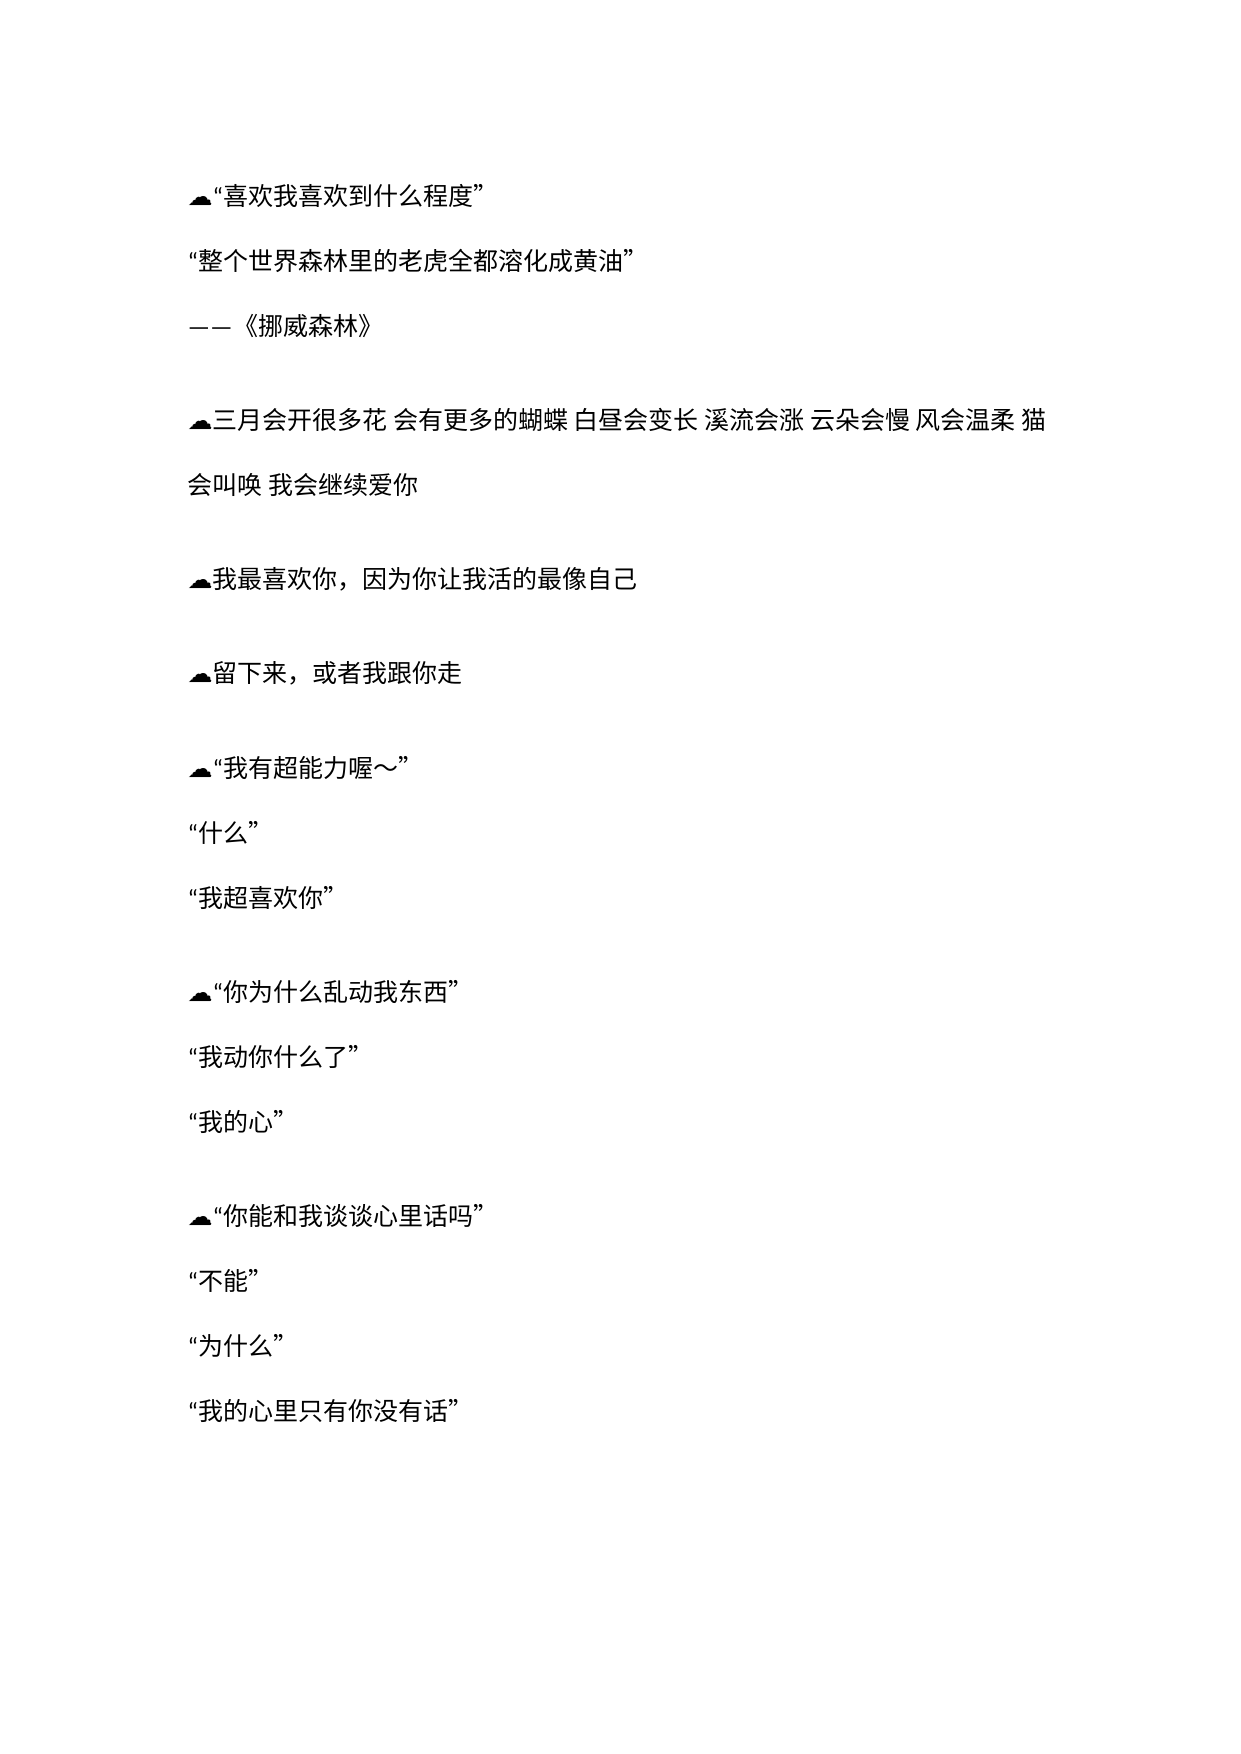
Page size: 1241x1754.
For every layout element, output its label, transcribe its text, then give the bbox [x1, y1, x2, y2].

text ☁“我有超能力喔～” “什么” “我超喜欢你” [187, 734, 1053, 929]
text ☁“喜欢我喜欢到什么程度” “整个世界森林里的老虎全都溶化成黄油” ——《挪威森林》 [187, 162, 1053, 357]
text ☁我最喜欢你，因为你让我活的最像自己 [187, 545, 1053, 610]
text ☁“你为什么乱动我东西” “我动你什么了” “我的心” [187, 958, 1053, 1153]
text ☁留下来，或者我跟你走 [187, 639, 1053, 704]
text ☁“你能和我谈谈心里话吗” “不能” “为什么” “我的心里只有你没有话” [187, 1182, 1053, 1442]
text ☁三月会开很多花 会有更多的蝴蝶 白昼会变长 溪流会涨 云朵会慢 风会温柔 猫会叫唤 我会继续爱你 [187, 386, 1053, 516]
